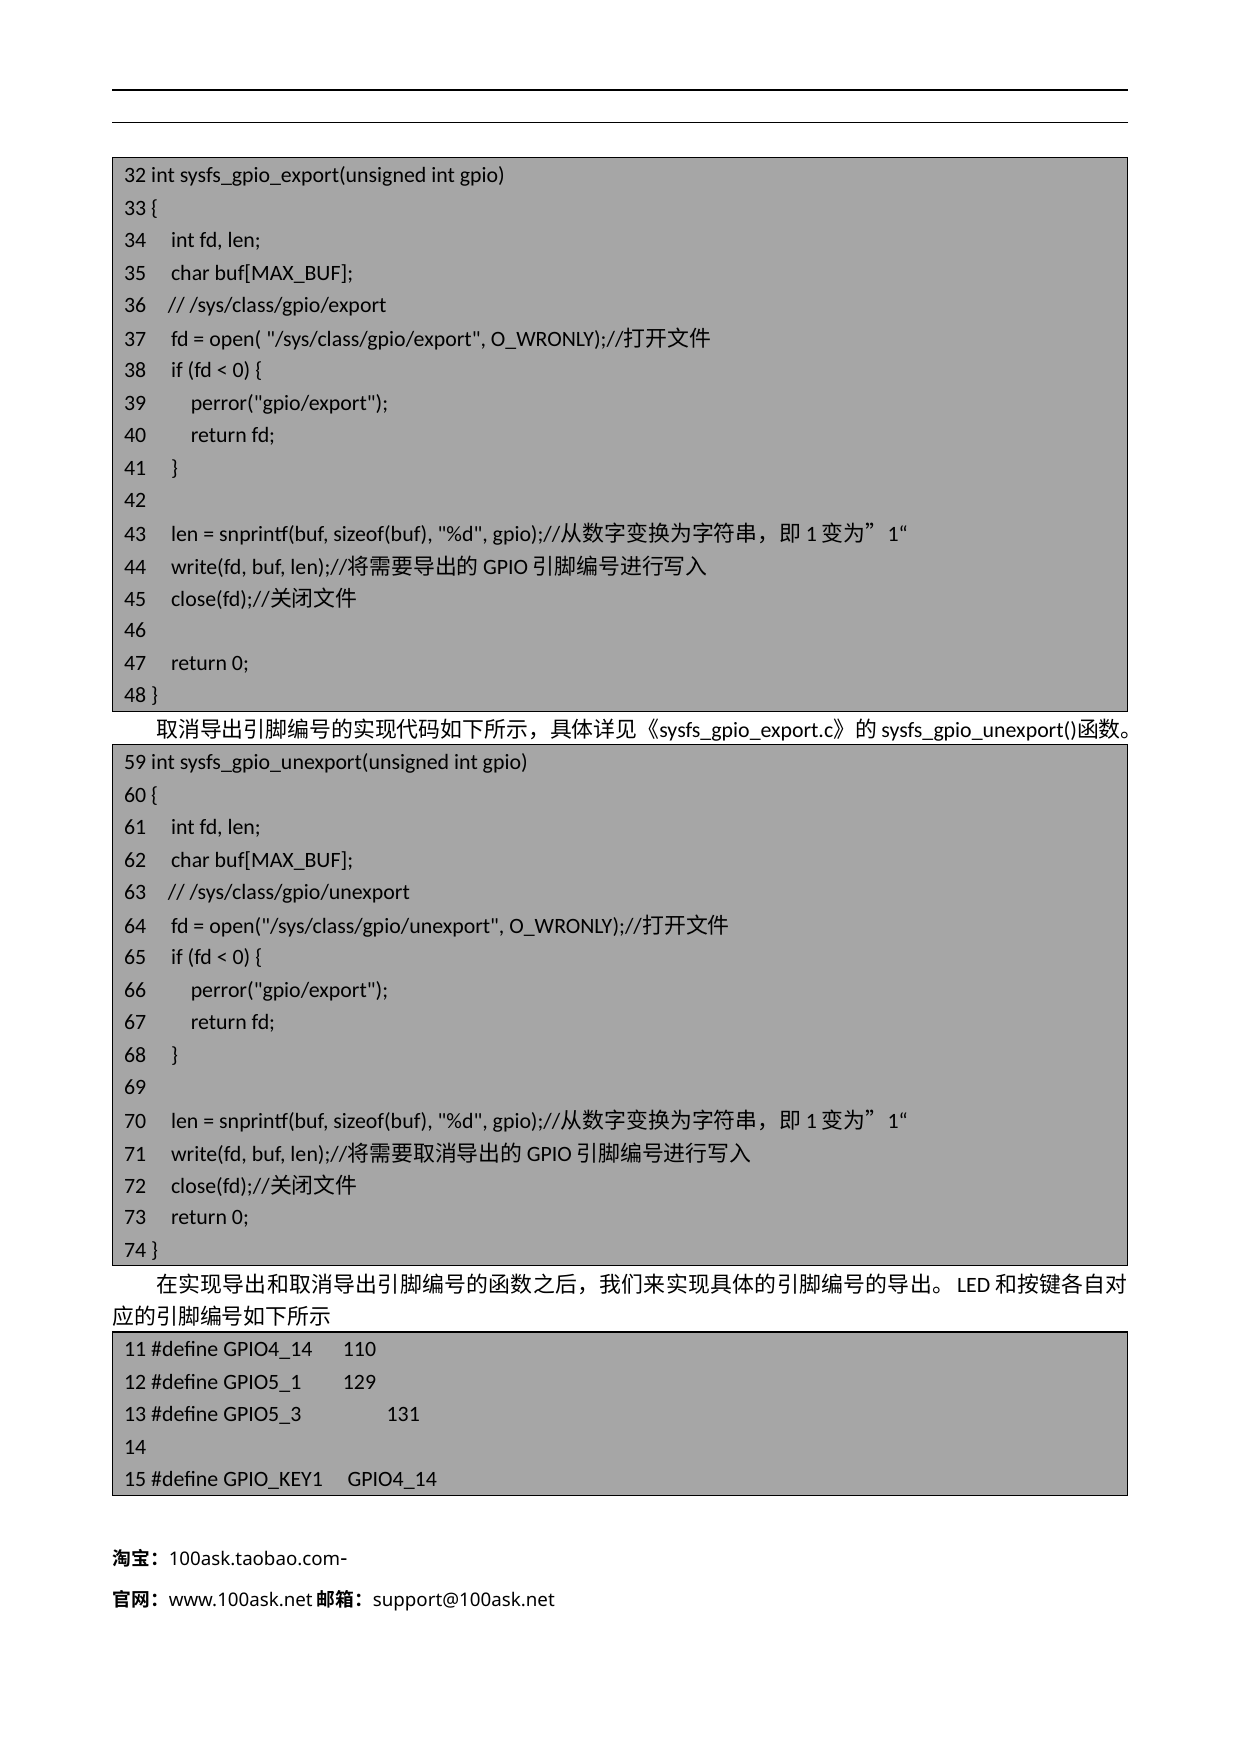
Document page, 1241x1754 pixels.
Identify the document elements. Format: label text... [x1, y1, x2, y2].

text 取消导出引脚编号的实现代码如下所示，具体详见《sysfs_gpio_export.c》的sysfs_gpio_unexport()函数。 [112, 712, 1128, 744]
table_header 32 int sysfs_gpio_export(unsigned int gpio) 33 { 34 int fd, len; 35 char buf[MAX_BUF]; 36 // /sys/class/gpio/export 37 fd = open( "/sys/class/gpio/export", O_WRONLY);//打开文件 38 if (fd < 0) { 39 perror("gpio/export"); 40 return fd; 41 } 42 43 len = snprintf(buf, sizeof(buf), "%d", gpio);//从数字变换为字符串，即1 变为”1“ 44 write(fd, buf, len);//将需要导出的GPIO引脚编号进行写入 45 close(fd);//关闭文件 46 47 return 0; 48 } [113, 158, 1127, 711]
text 在实现导出和取消导出引脚编号的函数之后，我们来实现具体的引脚编号的导出。LED和按键各自对应的引脚编号如下所示 [112, 1266, 1128, 1331]
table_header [113, 1333, 1127, 1495]
table_header 59 int sysfs_gpio_unexport(unsigned int gpio) 60 { 61 int fd, len; 62 char buf[MAX_BUF]; 63 // /sys/class/gpio/unexport 64 fd = open("/sys/class/gpio/unexport", O_WRONLY);//打开文件 65 if (fd < 0) { 66 perror("gpio/export"); 67 return fd; 68 } 69 70 len = snprintf(buf, sizeof(buf), "%d", gpio);//从数字变换为字符串，即1 变为”1“ 71 write(fd, buf, len);//将需要取消导出的GPIO引脚编号进行写入 72 close(fd);//关闭文件 73 return 0; 74 } [113, 745, 1127, 1265]
